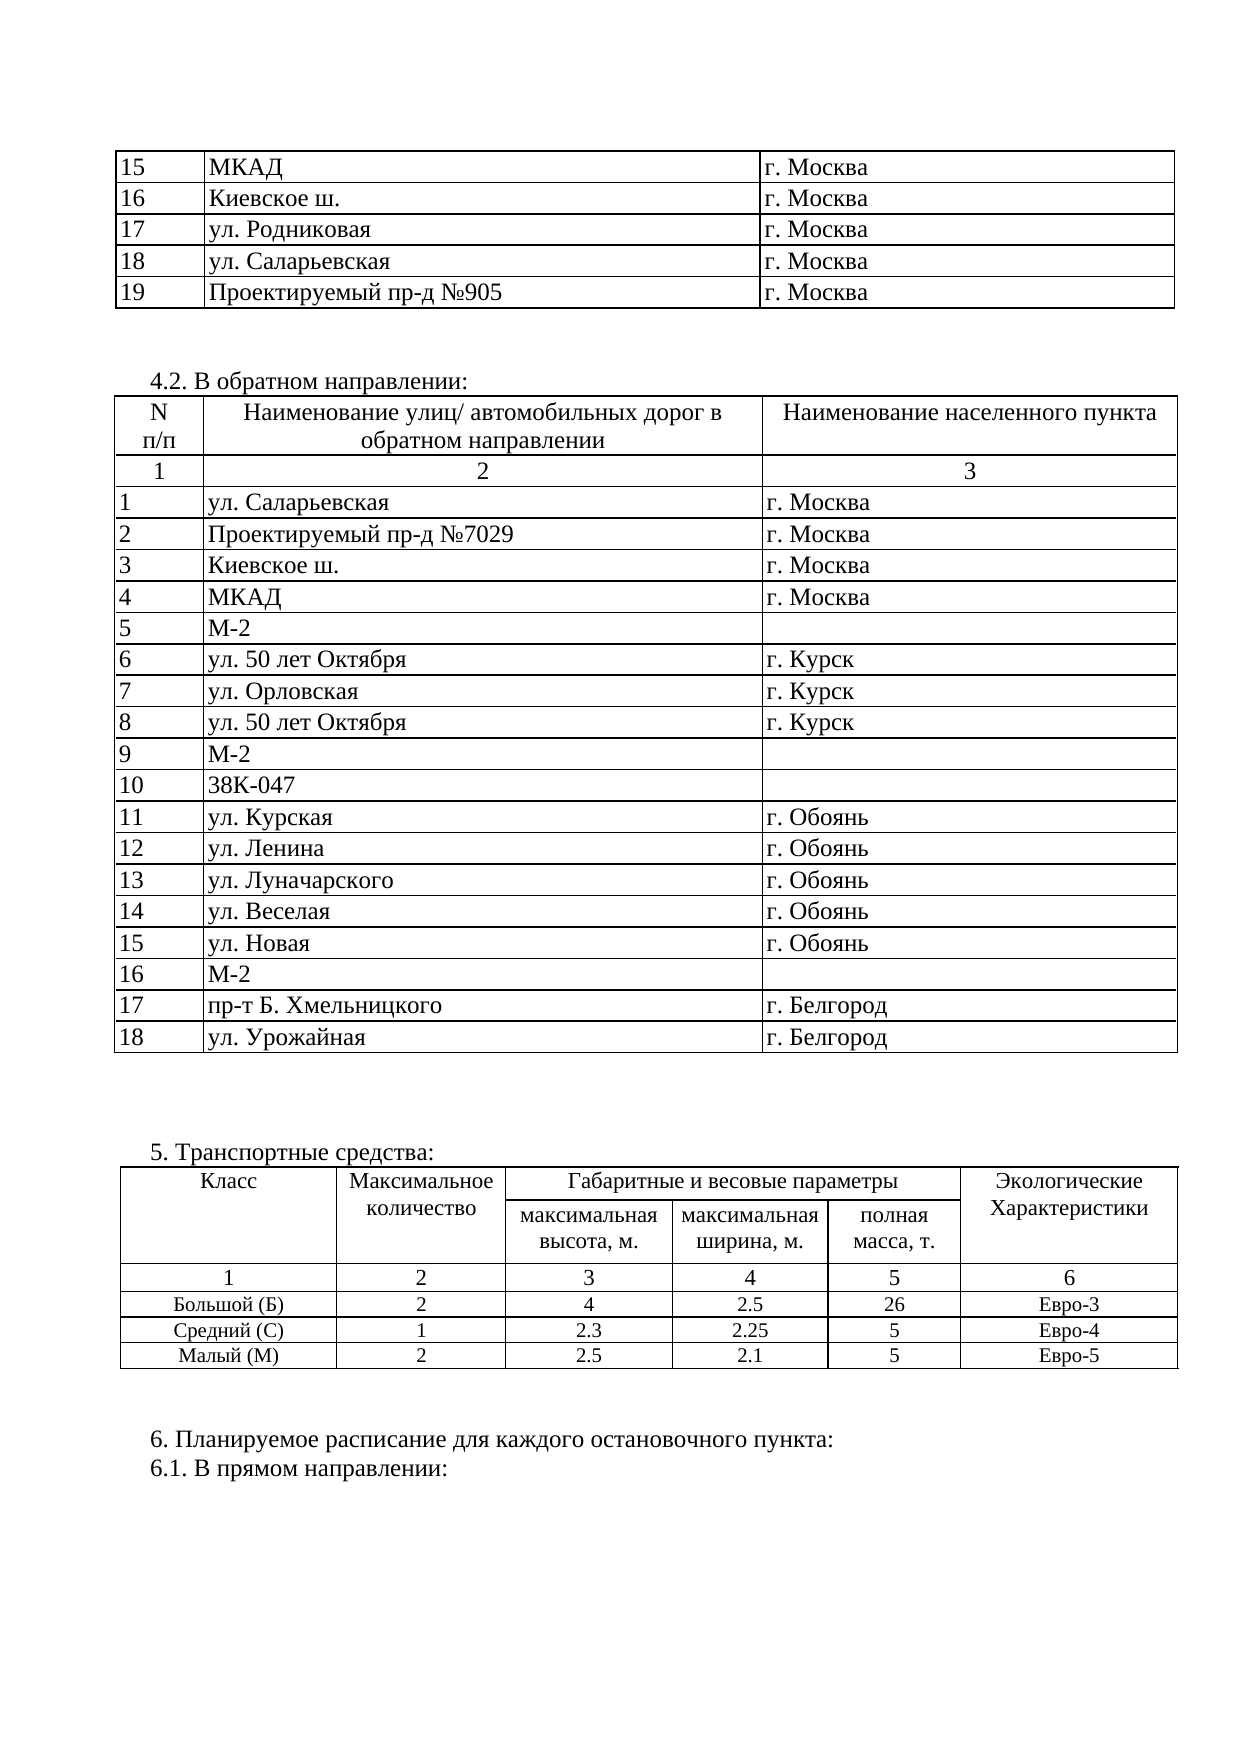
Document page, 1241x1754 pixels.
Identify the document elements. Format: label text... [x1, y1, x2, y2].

table_cell 2 [204, 456, 762, 486]
table_cell г. Обоянь [763, 863, 1177, 894]
table_cell 4 [506, 1292, 672, 1316]
table_cell 12 [115, 833, 203, 863]
table_cell 16 [117, 183, 204, 213]
table_cell Проектируемый пр-д №7029 [204, 519, 762, 548]
table_cell г. Москва [761, 183, 1174, 213]
table_cell г. Белгород [763, 989, 1177, 1020]
table_cell ул. Урожайная [204, 1022, 762, 1052]
table_cell 2.25 [673, 1318, 827, 1342]
table_cell МКАД [204, 582, 762, 611]
table_cell ул. Саларьевская [205, 246, 759, 276]
table_cell г. Москва [763, 580, 1177, 611]
table_cell 2.5 [506, 1343, 672, 1367]
table_cell 14 [115, 896, 203, 926]
table_header Класс [121, 1168, 336, 1263]
table_cell [763, 958, 1177, 989]
table_cell [763, 611, 1177, 643]
table_cell ул. Курская [204, 802, 762, 832]
table_cell 1 [115, 455, 203, 486]
table_cell 9 [115, 738, 203, 769]
table_cell Проектируемый пр-д №905 [205, 277, 759, 307]
table_cell г. Москва [761, 152, 1174, 181]
table_cell Евро-4 [961, 1318, 1177, 1342]
table_cell 2.5 [673, 1292, 827, 1316]
table_cell пр-т Б. Хмельницкого [204, 991, 762, 1020]
table_cell 6 [115, 644, 203, 674]
table_cell 5 [829, 1343, 960, 1367]
table_cell полная масса, т. [829, 1201, 960, 1263]
table_cell г. Обоянь [763, 895, 1177, 926]
table_cell 13 [115, 864, 203, 894]
text 4.2. В обратном направлении: [150, 366, 1090, 395]
table_cell М-2 [204, 739, 762, 769]
table_cell [763, 769, 1177, 800]
text 6. Планируемое расписание для каждого остановочного пункта: [150, 1424, 1090, 1453]
table_cell Евро-3 [961, 1292, 1177, 1316]
table_cell ул. Родниковая [205, 215, 759, 244]
table_cell 4 [673, 1264, 827, 1291]
table_header Наименование населенного пункта [763, 397, 1177, 454]
table_cell 2.3 [506, 1318, 672, 1342]
table_cell 19 [117, 277, 204, 307]
table_cell ул. 50 лет Октября [204, 707, 762, 737]
table_header Наименование улиц/ автомобильных дорог в обратном направлении [204, 397, 762, 454]
table_cell г. Курск [763, 643, 1177, 674]
table_cell Киевское ш. [204, 550, 762, 580]
table_cell ул. Веселая [204, 896, 762, 926]
table_header N п/п [115, 397, 203, 454]
table_cell 2 [337, 1292, 505, 1316]
table_cell г. Курск [763, 706, 1177, 737]
table_cell Большой (Б) [121, 1292, 336, 1316]
table_cell 17 [115, 990, 203, 1020]
table_cell 1 [337, 1318, 505, 1342]
table_cell Киевское ш. [205, 183, 759, 213]
table_cell 5 [829, 1264, 960, 1291]
table_cell 5 [829, 1318, 960, 1342]
table_cell г. Москва [763, 517, 1177, 548]
table_cell г. Москва [763, 486, 1177, 517]
table_cell 18 [117, 246, 204, 276]
table_header Габаритные и весовые параметры [506, 1168, 960, 1199]
table_cell г. Обоянь [763, 800, 1177, 832]
table_cell Средний (С) [121, 1318, 336, 1342]
table_cell 15 [117, 152, 204, 181]
table_cell г. Москва [761, 215, 1174, 244]
table_cell ул. Луначарского [204, 865, 762, 894]
table_cell 10 [115, 770, 203, 800]
table_cell 3 [763, 454, 1177, 486]
table_cell 1 [121, 1264, 336, 1291]
table_cell Евро-5 [961, 1343, 1177, 1367]
table_cell 2.1 [673, 1343, 827, 1367]
table_cell 8 [115, 707, 203, 737]
text 5. Транспортные средства: [150, 1137, 1090, 1166]
table_cell г. Москва [763, 549, 1177, 580]
table_cell г. Москва [761, 277, 1174, 307]
table_cell 26 [829, 1292, 960, 1316]
table_cell ул. 50 лет Октября [204, 645, 762, 674]
table_cell [763, 737, 1177, 769]
table_cell ул. Саларьевская [204, 487, 762, 517]
text 6.1. В прямом направлении: [150, 1453, 1090, 1482]
table_cell 11 [115, 801, 203, 832]
table_cell 38К-047 [204, 770, 762, 800]
table_cell М-2 [204, 959, 762, 989]
table_cell г. Обоянь [763, 832, 1177, 863]
table_cell ул. Орловская [204, 676, 762, 706]
table_cell г. Москва [761, 246, 1174, 276]
table_cell 1 [115, 487, 203, 517]
table_header Максимальное количество [337, 1168, 505, 1263]
table_cell максимальная высота, м. [506, 1201, 672, 1263]
table_cell М-2 [204, 613, 762, 643]
table_cell 2 [115, 518, 203, 548]
table_cell ул. Ленина [204, 833, 762, 863]
table_cell 18 [115, 1021, 203, 1052]
table_cell 4 [115, 581, 203, 611]
table_cell 3 [506, 1264, 672, 1291]
table_header Экологические Характеристики [961, 1168, 1177, 1263]
table_cell 15 [115, 927, 203, 957]
table_cell 6 [961, 1264, 1177, 1291]
table_cell г. Курск [763, 674, 1177, 706]
table_cell 2 [337, 1343, 505, 1367]
table_cell г. Белгород [763, 1020, 1177, 1052]
table_cell Малый (М) [121, 1343, 336, 1367]
table_cell МКАД [205, 152, 759, 181]
table_cell 5 [115, 613, 203, 643]
table_cell 2 [337, 1264, 505, 1291]
table_cell 3 [115, 550, 203, 580]
table_cell 17 [117, 215, 204, 244]
table_cell г. Обоянь [763, 926, 1177, 957]
table_cell 16 [115, 959, 203, 989]
table_cell ул. Новая [204, 928, 762, 957]
table_cell 7 [115, 675, 203, 706]
table_cell максимальная ширина, м. [673, 1201, 827, 1263]
